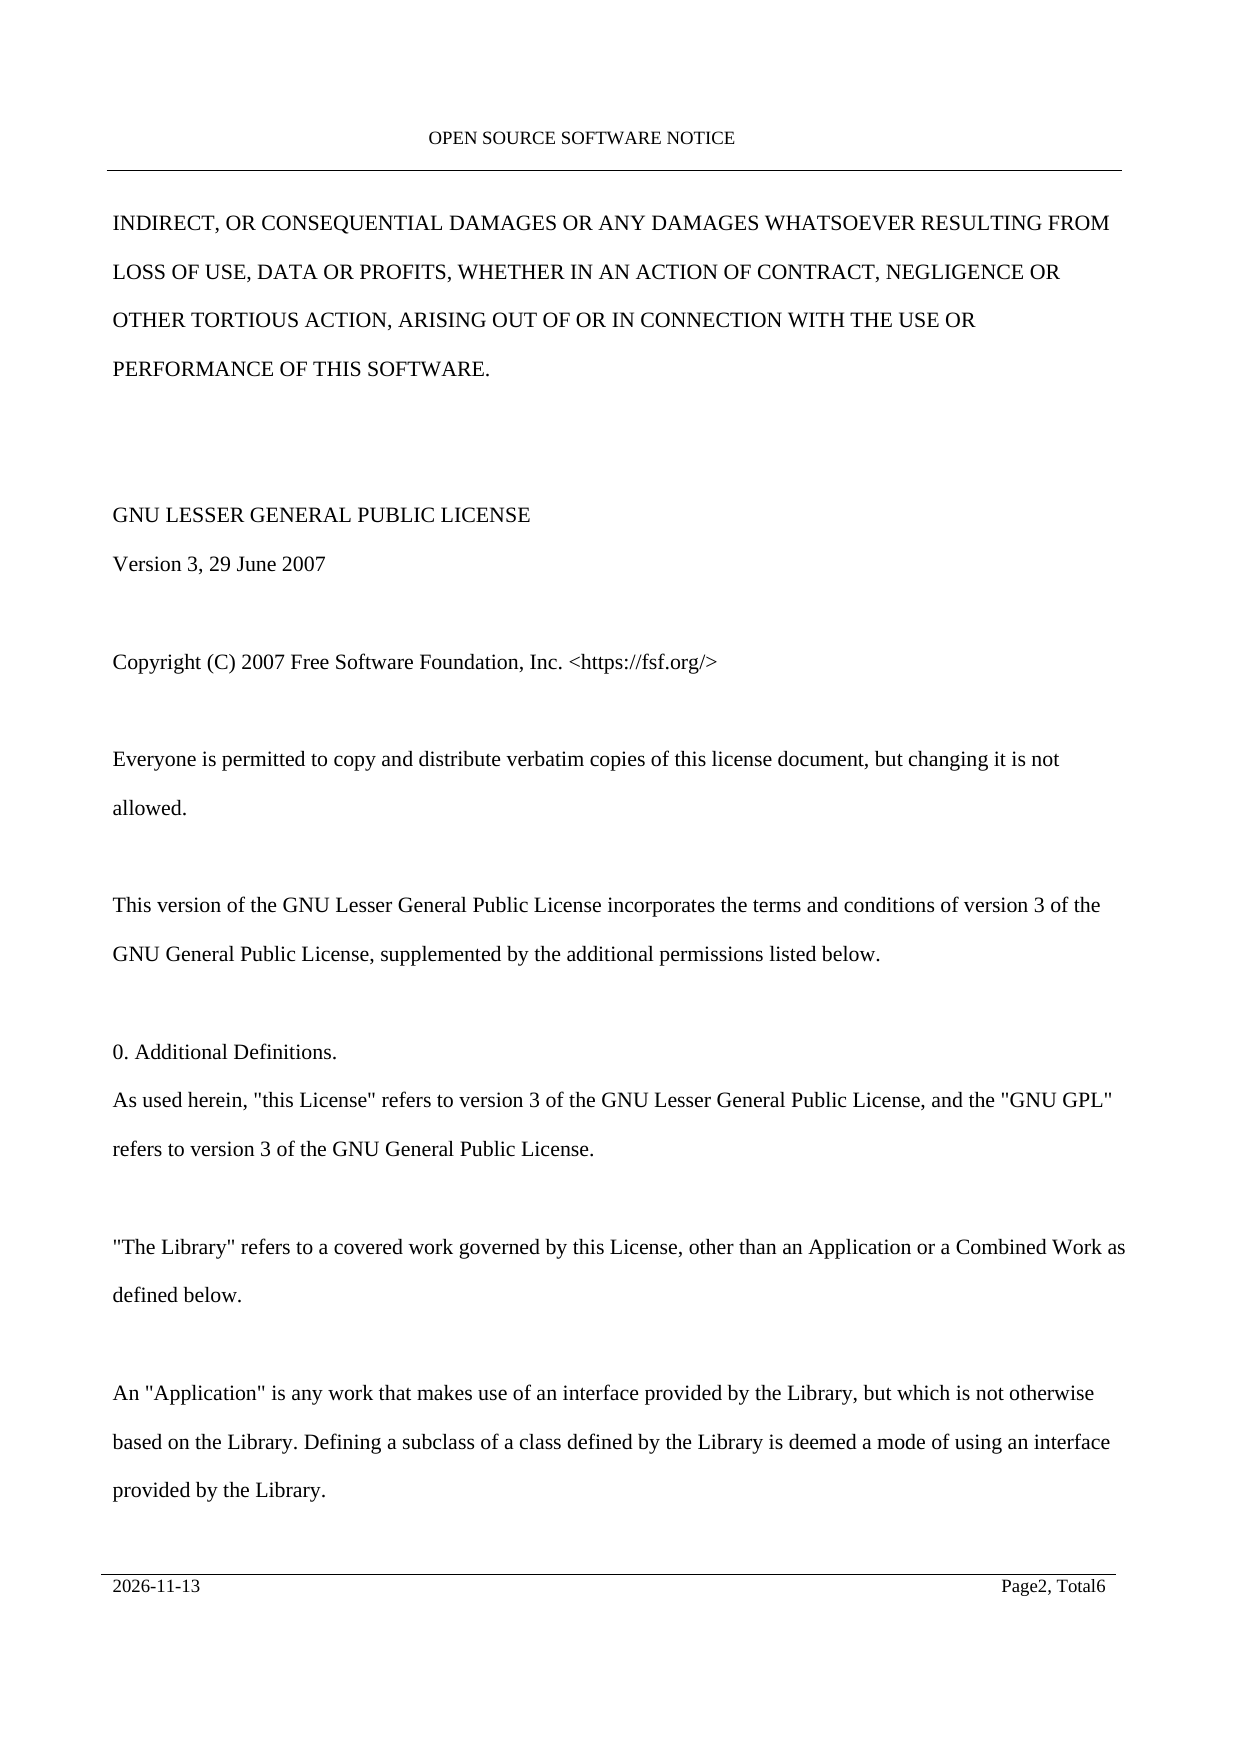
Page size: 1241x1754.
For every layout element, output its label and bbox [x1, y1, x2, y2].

text [112, 206, 1128, 1506]
